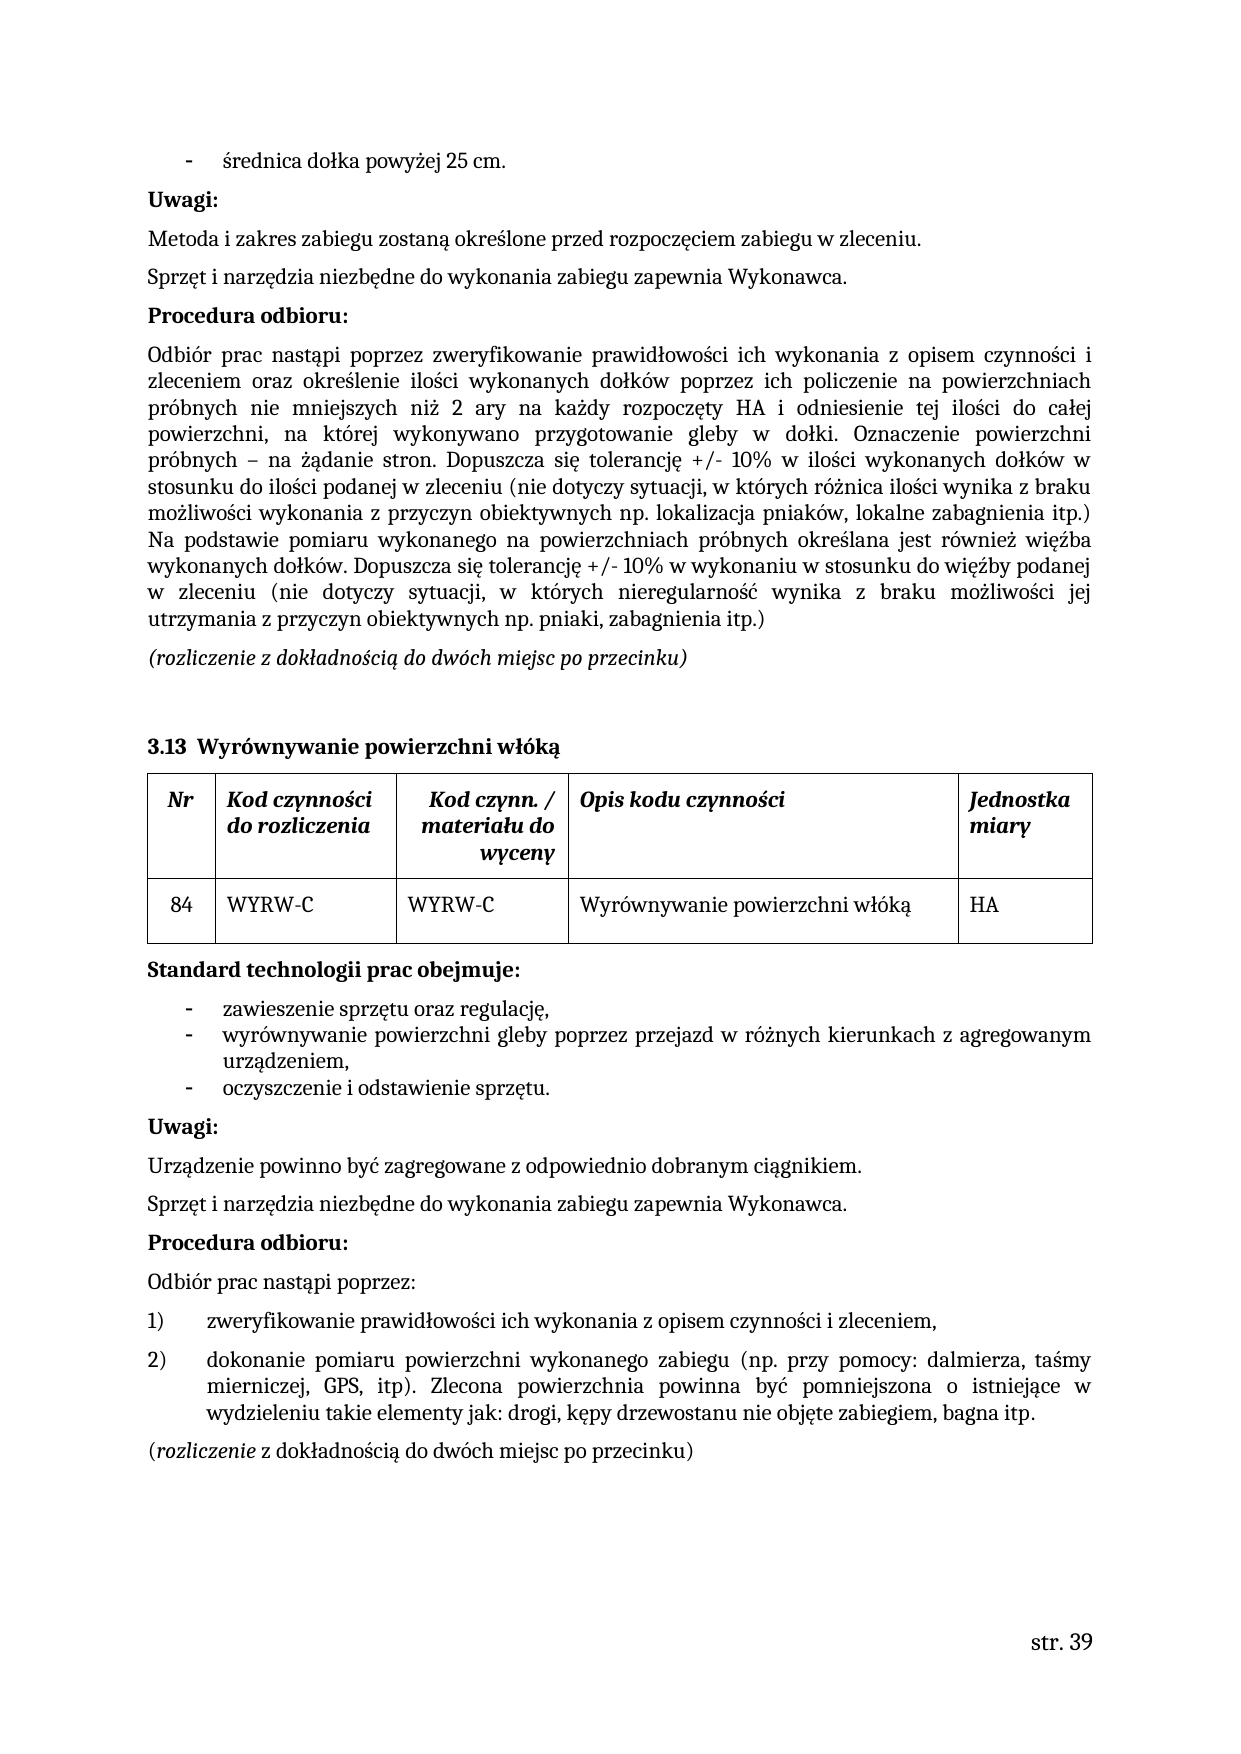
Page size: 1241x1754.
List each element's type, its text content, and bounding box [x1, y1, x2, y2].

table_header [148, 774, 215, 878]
list zawieszenie sprzętu oraz regulację, [185, 996, 1093, 1022]
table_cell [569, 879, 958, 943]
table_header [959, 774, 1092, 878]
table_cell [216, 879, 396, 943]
text Procedura odbioru: [148, 303, 1093, 329]
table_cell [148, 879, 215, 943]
text Odbiór prac nastąpi poprzez: [148, 1269, 1093, 1295]
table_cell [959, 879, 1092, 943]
text Uwagi: [148, 1113, 1093, 1140]
text Standard technologii prac obejmuje: [148, 957, 1093, 983]
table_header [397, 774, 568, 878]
list oczyszczenie i odstawienie sprzętu. [185, 1075, 1093, 1101]
text Uwagi: [148, 186, 1093, 213]
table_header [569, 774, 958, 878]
text Metoda i zakres zabiegu zostaną określone przed rozpoczęciem zabiegu w zleceniu. [148, 225, 1093, 252]
text (rozliczenie z dokładnością do dwóch miejsc po przecinku) [148, 1438, 1093, 1464]
list wyrównywanie powierzchni gleby poprzez przejazd w różnych kierunkach z agregowanym urządzeniem, [185, 1022, 1093, 1075]
list średnica dołka powyżej 25 cm. [185, 148, 1093, 174]
text 3.13 Wyrównywanie powierzchni włóką [148, 734, 1093, 761]
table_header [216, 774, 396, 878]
text Sprzęt i narzędzia niezbędne do wykonania zabiegu zapewnia Wykonawca. [148, 1191, 1093, 1218]
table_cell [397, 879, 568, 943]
text Odbiór prac nastąpi poprzez zweryfikowanie prawidłowości ich wykonania z opisem czynności i zleceniem oraz określenie ilości wykonanych dołków poprzez ich policzenie na powierzchniach próbnych nie mniejszych niż 2 ary na każdy rozpoczęty HA i odniesienie tej ilości do całej powierzchni, na której wykonywano przygotowanie gleby w dołki. Oznaczenie powierzchni próbnych – na żądanie stron. Dopuszcza się tolerancję +/- 10% w ilości wykonanych dołków w stosunku do ilości podanej w zleceniu (nie dotyczy sytuacji, w których różnica ilości wynika z braku możliwości wykonania z przyczyn obiektywnych np. lokalizacja pniaków, lokalne zabagnienia itp.) Na podstawie pomiaru wykonanego na powierzchniach próbnych określana jest również więźba wykonanych dołków. Dopuszcza się tolerancję +/- 10% w wykonaniu w stosunku do więźby podanej w zleceniu (nie dotyczy sytuacji, w których nieregularność wynika z braku możliwości jej utrzymania z przyczyn obiektywnych np. pniaki, zabagnienia itp.) [148, 342, 1093, 632]
text (rozliczenie z dokładnością do dwóch miejsc po przecinku) [148, 644, 1093, 671]
text Procedura odbioru: [148, 1230, 1093, 1256]
text 1) zweryfikowanie prawidłowości ich wykonania z opisem czynności i zleceniem, [148, 1308, 1093, 1334]
text Sprzęt i narzędzia niezbędne do wykonania zabiegu zapewnia Wykonawca. [148, 264, 1093, 291]
text Urządzenie powinno być zagregowane z odpowiednio dobranym ciągnikiem. [148, 1152, 1093, 1179]
text 2) dokonanie pomiaru powierzchni wykonanego zabiegu (np. przy pomocy: dalmierza, taśmy mierniczej, GPS, itp). Zlecona powierzchnia powinna być pomniejszona o istniejące w wydzieleniu takie elementy jak: drogi, kępy drzewostanu nie objęte zabiegiem, bagna itp. [148, 1347, 1093, 1426]
